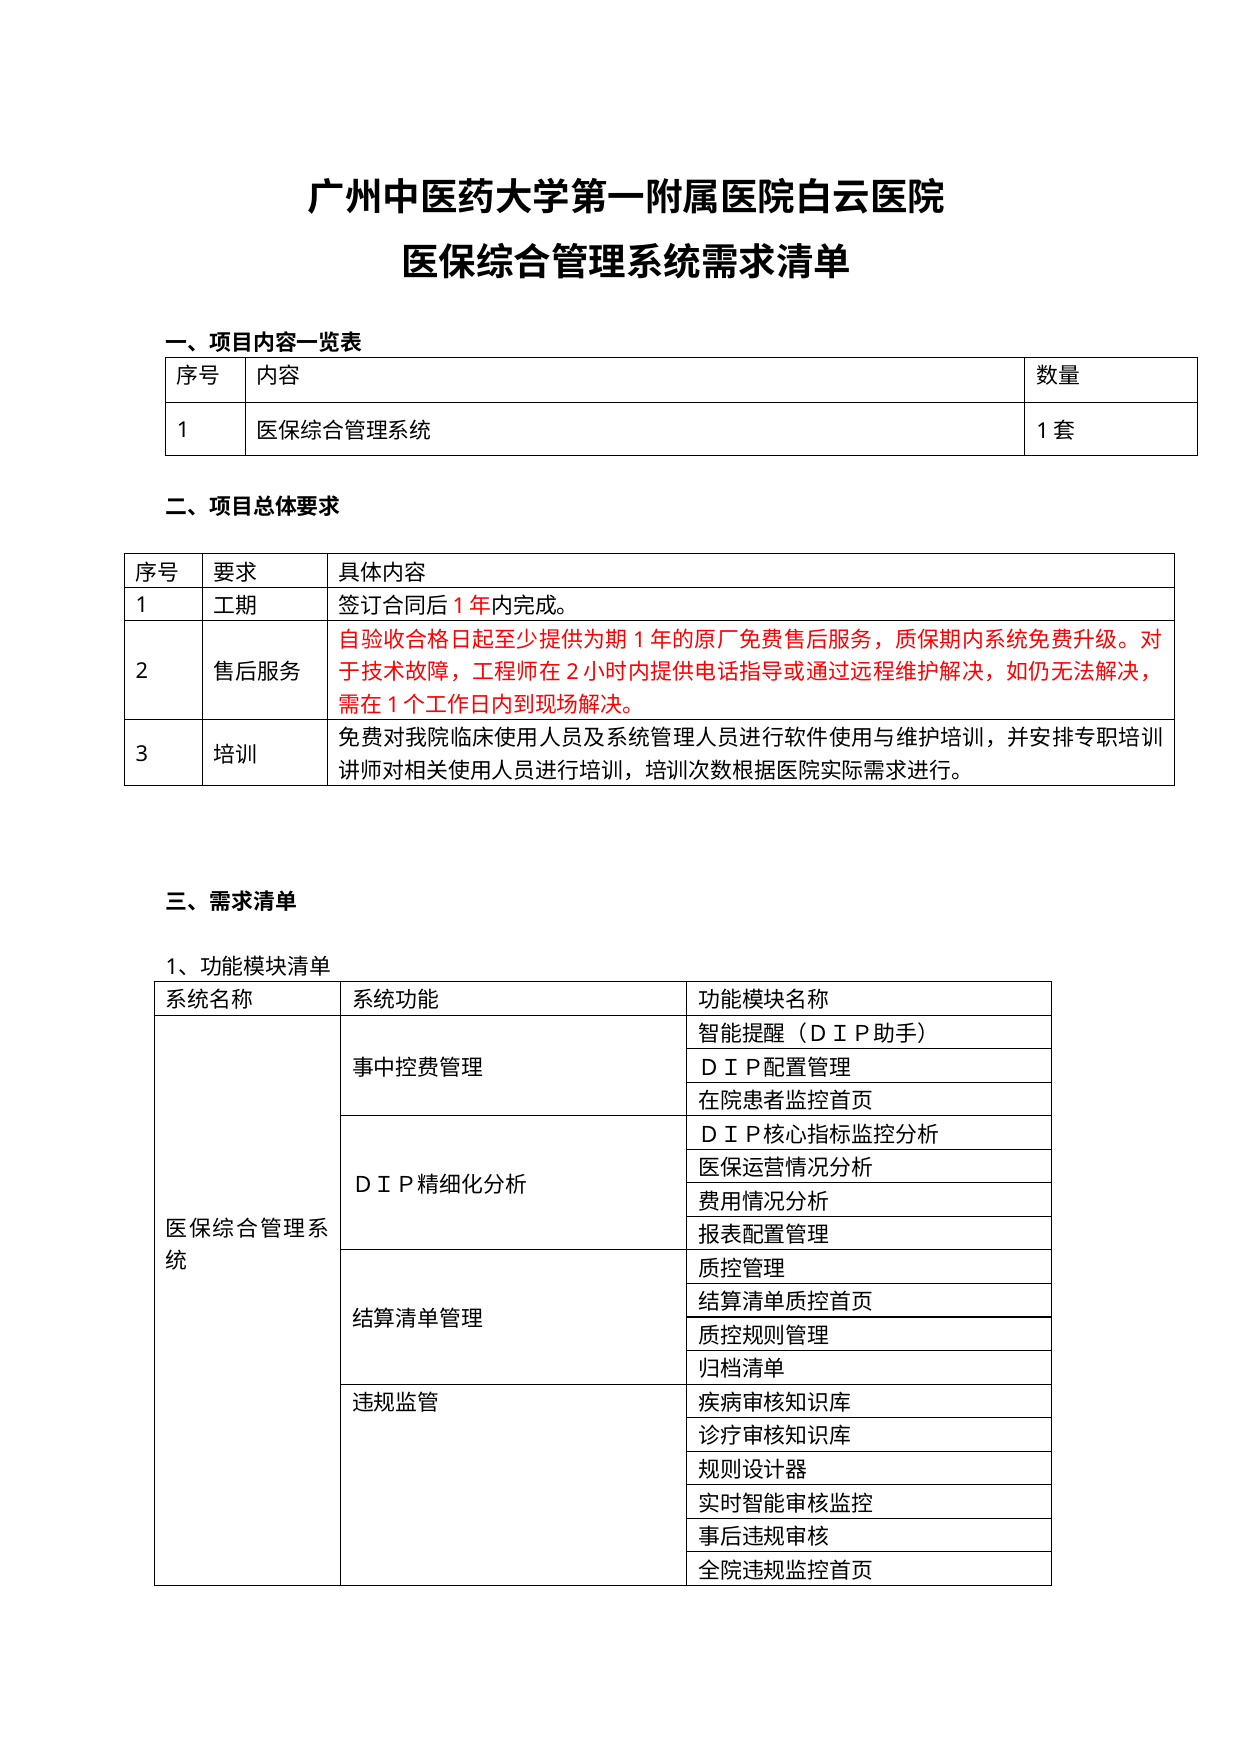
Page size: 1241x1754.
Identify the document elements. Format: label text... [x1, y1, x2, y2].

table_cell 工期 [203, 588, 327, 620]
table_cell 规则设计器 [687, 1452, 1051, 1484]
table_header 系统名称 [155, 982, 340, 1014]
table_cell 医保综合管理系统 [155, 1016, 340, 1585]
table_cell 疾病审核知识库 [687, 1385, 1051, 1417]
table_cell 培训 [203, 720, 327, 785]
table_cell 违规监管 [341, 1385, 686, 1585]
table_cell ＤＩＰ配置管理 [687, 1049, 1051, 1082]
table_cell 费用情况分析 [687, 1183, 1051, 1216]
table_cell 结算清单管理 [341, 1250, 686, 1383]
table_cell 全院违规监控首页 [687, 1552, 1051, 1585]
table_cell 医保综合管理系统 [246, 403, 1024, 455]
table_cell 3 [125, 720, 202, 785]
text 二、项目总体要求 [165, 488, 1087, 521]
table_header 内容 [246, 358, 1024, 402]
text 医保综合管理系统需求清单 [165, 227, 1087, 292]
table_header 具体内容 [328, 554, 1174, 587]
table_cell 事中控费管理 [341, 1016, 686, 1115]
table_cell 免费对我院临床使用人员及系统管理人员进行软件使用与维护培训，并安排专职培训讲师对相关使用人员进行培训，培训次数根据医院实际需求进行。 [328, 720, 1174, 785]
table_cell 售后服务 [203, 621, 327, 719]
table_cell 在院患者监控首页 [687, 1083, 1051, 1115]
table_cell 2 [125, 621, 202, 719]
table_cell 1 [125, 588, 202, 620]
table_cell 医保运营情况分析 [687, 1150, 1051, 1182]
table_cell 实时智能审核监控 [687, 1485, 1051, 1518]
table_cell 签订合同后1年内完成。 [328, 588, 1174, 620]
table_cell 报表配置管理 [687, 1217, 1051, 1249]
text 一、项目内容一览表 [165, 324, 1087, 357]
text 1、功能模块清单 [165, 948, 1087, 981]
table_cell 诊疗审核知识库 [687, 1418, 1051, 1451]
table_cell 事后违规审核 [687, 1519, 1051, 1551]
table_cell ＤＩＰ精细化分析 [341, 1116, 686, 1249]
table_cell 质控管理 [687, 1250, 1051, 1283]
table_cell 结算清单质控首页 [687, 1284, 1051, 1316]
table_cell 1套 [1025, 403, 1197, 455]
table_header 功能模块名称 [687, 982, 1051, 1014]
table_header 系统功能 [341, 982, 686, 1014]
table_cell ＤＩＰ核心指标监控分析 [687, 1116, 1051, 1149]
table_cell 自验收合格日起至少提供为期1年的原厂免费售后服务，质保期内系统免费升级。对于技术故障，工程师在2小时内提供电话指导或通过远程维护解决，如仍无法解决，需在1个工作日内到现场解决。 [328, 621, 1174, 719]
table_header 数量 [1025, 358, 1197, 402]
table_cell 智能提醒（ＤＩＰ助手） [687, 1016, 1051, 1048]
text 三、需求清单 [165, 883, 1087, 916]
table_cell 归档清单 [687, 1351, 1051, 1383]
table_cell 1 [166, 403, 245, 455]
text 广州中医药大学第一附属医院白云医院 [165, 162, 1087, 227]
table_header 序号 [166, 358, 245, 402]
table_cell 质控规则管理 [687, 1318, 1051, 1350]
table_header 序号 [125, 554, 202, 587]
table_header 要求 [203, 554, 327, 587]
